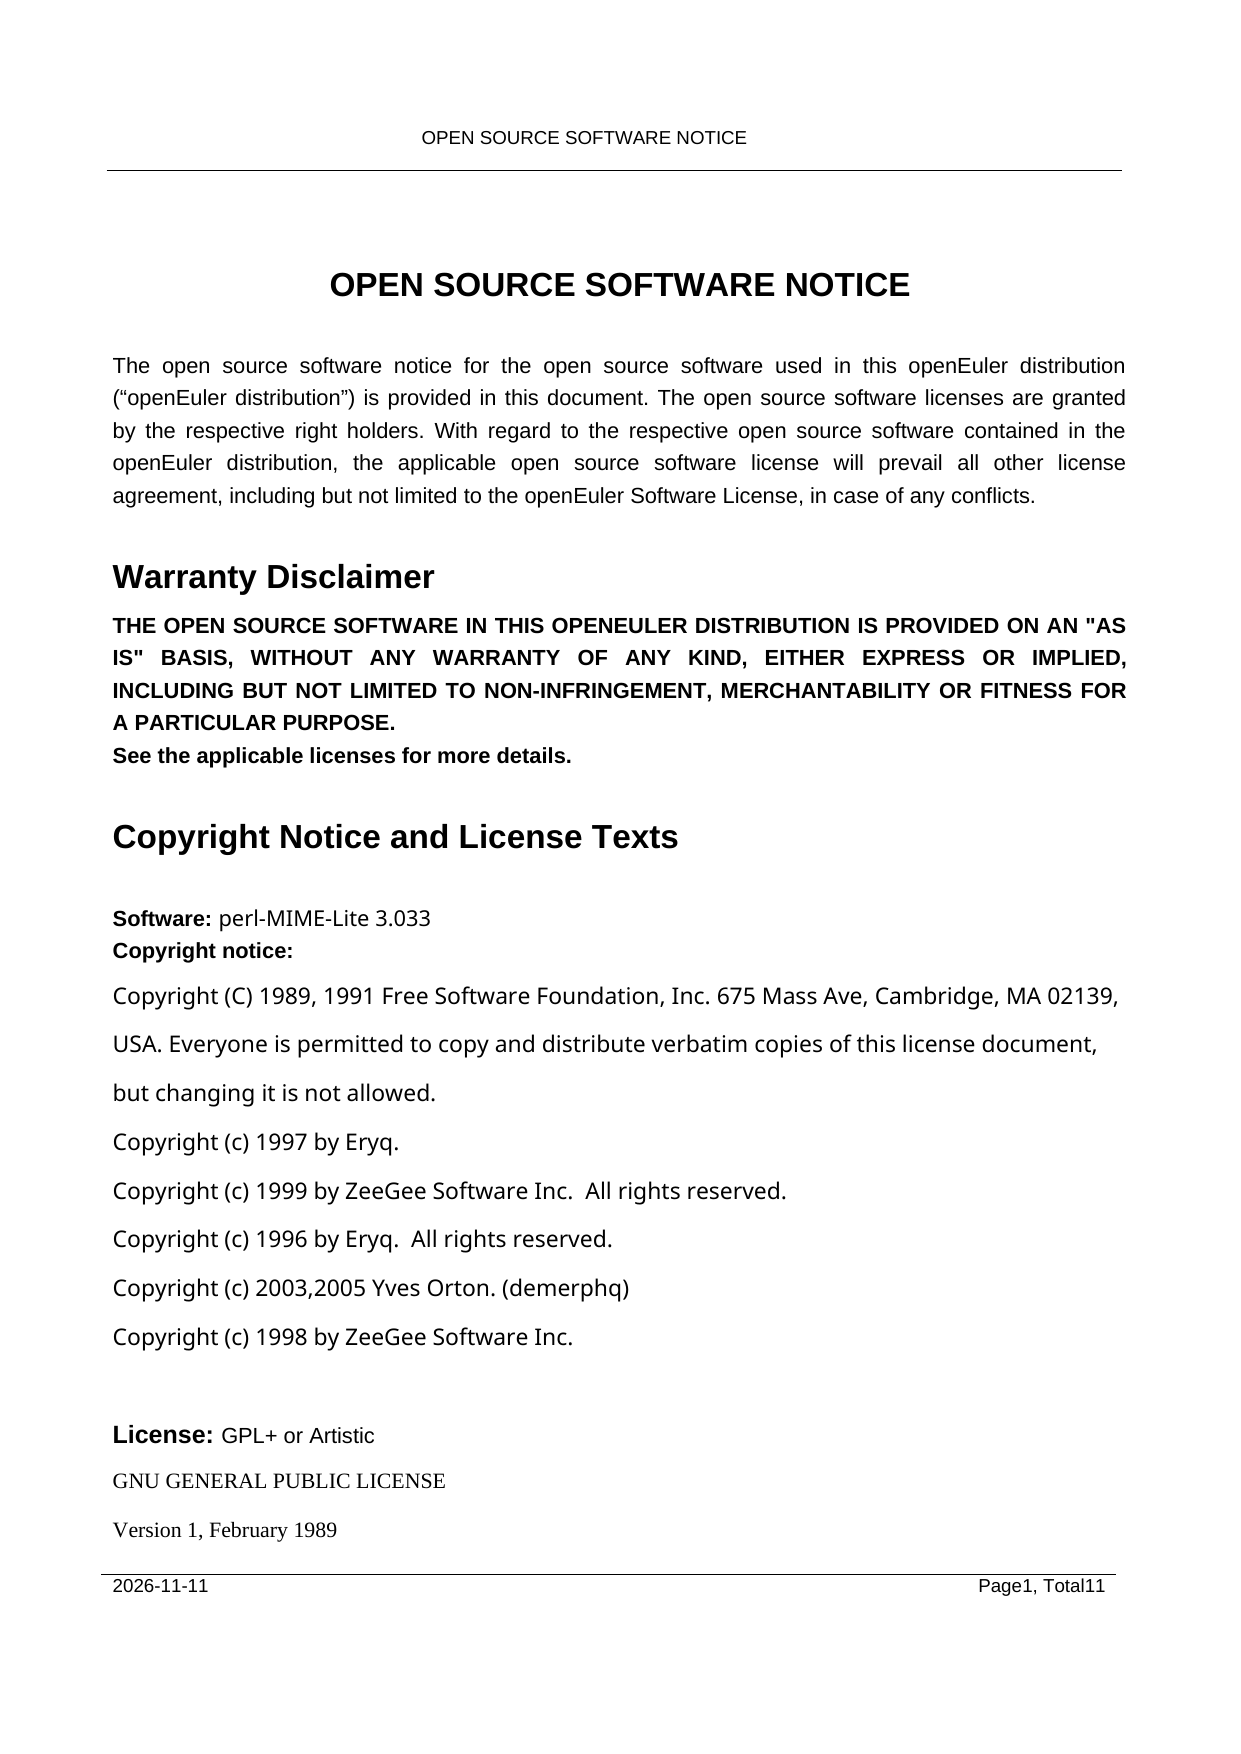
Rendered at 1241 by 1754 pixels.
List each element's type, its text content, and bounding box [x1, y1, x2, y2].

text Copyright Notice and License Texts [112, 804, 1128, 869]
text License: GPL+ or Artistic [112, 1418, 1128, 1450]
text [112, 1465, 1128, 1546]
text Software: perl-MIME-Lite 3.033 [112, 901, 1128, 934]
text Warranty Disclaimer [112, 544, 1128, 609]
text THE OPEN SOURCE SOFTWARE IN THIS OPENEULER DISTRIBUTION IS PROVIDED ON AN "AS IS" BASIS, WITHOUT ANY WARRANTY OF ANY KIND, EITHER EXPRESS OR IMPLIED, INCLUDING BUT NOT LIMITED TO NON-INFRINGEMENT, MERCHANTABILITY OR FITNESS FOR A PARTICULAR PURPOSE. See the applicable licenses for more details. [112, 609, 1128, 771]
text Copyright notice: [112, 934, 1128, 966]
text The open source software notice for the open source software used in this openEuler distribution (“openEuler distribution”) is provided in this document. The open source software licenses are granted by the respective right holders. With regard to the respective open source software contained in the openEuler distribution, the applicable open source software license will prevail all other license agreement, including but not limited to the openEuler Software License, in case of any conflicts. [112, 349, 1128, 511]
text OPEN SOURCE SOFTWARE NOTICE [112, 251, 1128, 316]
text Copyright (C) 1989, 1991 Free Software Foundation, Inc. 675 Mass Ave, Cambridge, MA 02139, USA. Everyone is permitted to copy and distribute verbatim copies of this license document, but changing it is not allowed. Copyright (c) 1997 by Eryq. Copyright (c) 1999 by ZeeGee Software Inc. All rights reserved. Copyright (c) 1996 by Eryq. All rights reserved. Copyright (c) 2003,2005 Yves Orton. (demerphq) Copyright (c) 1998 by ZeeGee Software Inc. [112, 979, 1128, 1402]
